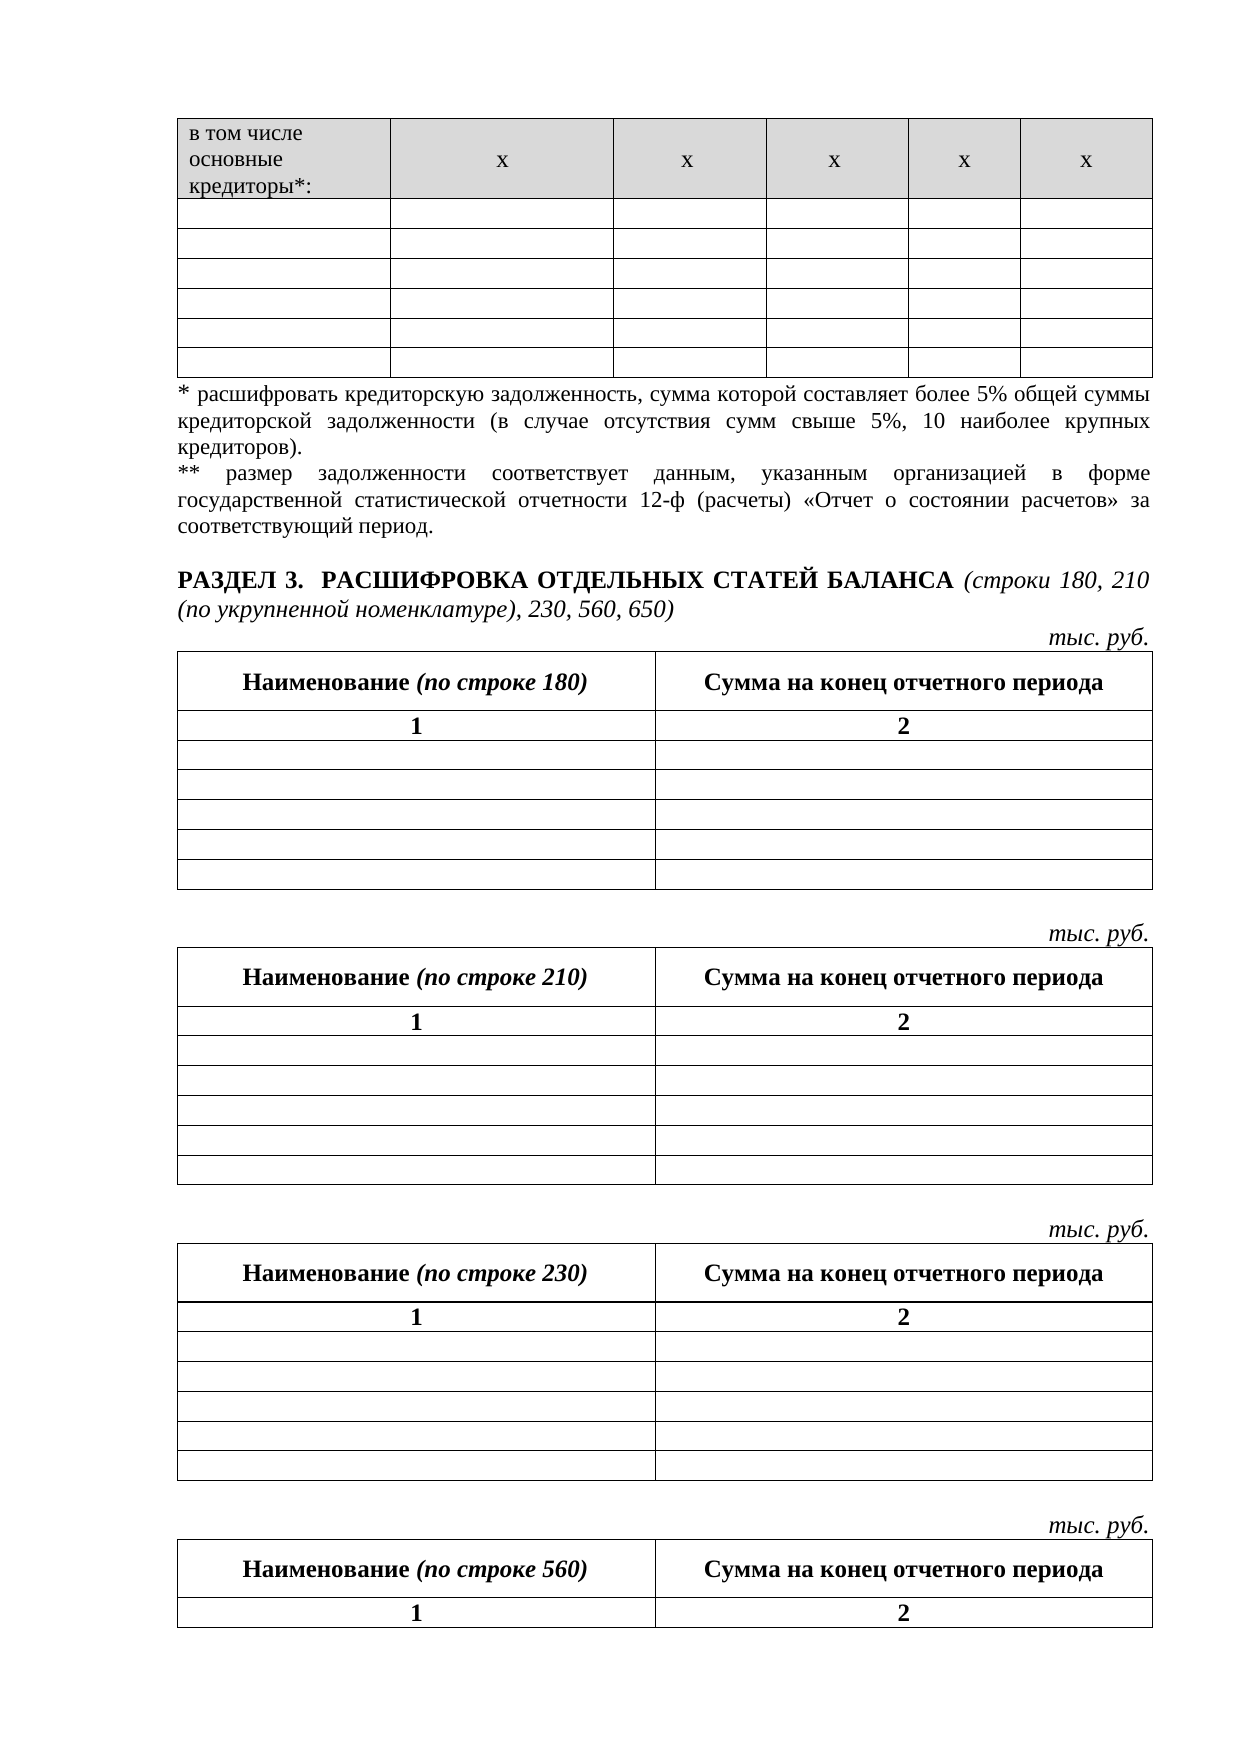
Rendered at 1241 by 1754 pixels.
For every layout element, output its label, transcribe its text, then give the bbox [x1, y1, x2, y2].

table_cell [909, 199, 1020, 228]
table_cell [909, 259, 1020, 288]
table_cell [178, 1126, 655, 1154]
table_header Сумма на конец отчетного периода [656, 948, 1152, 1006]
table_cell [178, 770, 655, 799]
table_cell [1021, 199, 1152, 228]
table_cell [614, 259, 766, 288]
table_cell х [614, 119, 766, 198]
table_cell [656, 800, 1152, 829]
table_cell [909, 289, 1020, 317]
table_cell [178, 860, 655, 888]
table_cell [178, 800, 655, 829]
table_header Наименование (по строке 180) [178, 652, 655, 710]
table_cell [391, 229, 613, 258]
table_cell [391, 259, 613, 288]
table_cell [391, 319, 613, 347]
text ** размер задолженности соответствует данным, указанным организацией в форме государственной статистической отчетности 12-ф (расчеты) «Отчет о состоянии расчетов» за соответствующий период. [177, 459, 1152, 538]
table_cell [1021, 319, 1152, 347]
table_cell [1021, 259, 1152, 288]
table_cell [767, 348, 908, 377]
table_cell [656, 1332, 1152, 1361]
table_cell [1021, 229, 1152, 258]
table_cell [909, 229, 1020, 258]
table_cell [909, 348, 1020, 377]
table_cell [767, 229, 908, 258]
table_cell [656, 1422, 1152, 1450]
table_cell 1 [178, 1598, 655, 1627]
table_cell [178, 1392, 655, 1421]
table_cell [178, 348, 390, 377]
table_cell [656, 860, 1152, 888]
table_cell [767, 259, 908, 288]
table_cell [656, 830, 1152, 859]
table_cell [178, 741, 655, 769]
table_cell [391, 348, 613, 377]
table_cell [178, 259, 390, 288]
table_cell [178, 319, 390, 347]
table_cell [391, 289, 613, 317]
table_cell 1 [178, 711, 655, 739]
table_cell x [909, 119, 1020, 198]
table_cell [614, 319, 766, 347]
table_cell 1 [178, 1007, 655, 1035]
table_cell [614, 289, 766, 317]
table_cell [178, 1422, 655, 1450]
table_cell [656, 1036, 1152, 1065]
text РАЗДЕЛ 3. РАСШИФРОВКА ОТДЕЛЬНЫХ СТАТЕЙ БАЛАНСА (строки 180, 210 (по укрупненной номенклатуре), 230, 560, 650) [177, 565, 1152, 622]
table_cell 2 [656, 711, 1152, 739]
table_header Сумма на конец отчетного периода [656, 1540, 1152, 1597]
table_cell 1 [178, 1303, 655, 1331]
table_cell 2 [656, 1007, 1152, 1035]
table_cell [614, 348, 766, 377]
table_cell [178, 1066, 655, 1095]
table_header Наименование (по строке 560) [178, 1540, 655, 1597]
table_cell [656, 1096, 1152, 1125]
table_cell [178, 1362, 655, 1391]
table_cell [178, 1156, 655, 1184]
table_cell [614, 199, 766, 228]
table_cell [178, 229, 390, 258]
table_cell [178, 1332, 655, 1361]
table_cell [178, 289, 390, 317]
table_header Наименование (по строке 230) [178, 1244, 655, 1301]
table_cell [656, 1392, 1152, 1421]
table_cell [178, 1451, 655, 1480]
text тыс. руб. [177, 1214, 1152, 1243]
table_cell [656, 1126, 1152, 1154]
table_cell [767, 199, 908, 228]
table_cell х [391, 119, 613, 198]
table_cell [767, 319, 908, 347]
table_cell [656, 770, 1152, 799]
table_cell [656, 1156, 1152, 1184]
table_cell [614, 229, 766, 258]
table_cell [178, 1036, 655, 1065]
text тыс. руб. [177, 622, 1152, 651]
table_cell 2 [656, 1598, 1152, 1627]
text * расшифровать кредиторскую задолженность, сумма которой составляет более 5% общей суммы кредиторской задолженности (в случае отсутствия сумм свыше 5%, 10 наиболее крупных кредиторов). [177, 378, 1152, 459]
table_cell [656, 1066, 1152, 1095]
table_cell [391, 199, 613, 228]
table_cell [909, 319, 1020, 347]
table_cell x [1021, 119, 1152, 198]
table_header Сумма на конец отчетного периода [656, 1244, 1152, 1301]
text тыс. руб. [177, 1510, 1152, 1539]
table_cell х [767, 119, 908, 198]
table_cell [1021, 289, 1152, 317]
table_cell в том числе основные кредиторы*: [178, 119, 390, 198]
table_cell [178, 830, 655, 859]
table_cell [178, 1096, 655, 1125]
table_cell [656, 1451, 1152, 1480]
table_cell [1021, 348, 1152, 377]
table_header Сумма на конец отчетного периода [656, 652, 1152, 710]
table_cell [656, 1362, 1152, 1391]
table_cell [767, 289, 908, 317]
table_cell [178, 199, 390, 228]
text тыс. руб. [177, 918, 1152, 947]
table_cell [656, 741, 1152, 769]
table_header Наименование (по строке 210) [178, 948, 655, 1006]
table_cell 2 [656, 1303, 1152, 1331]
